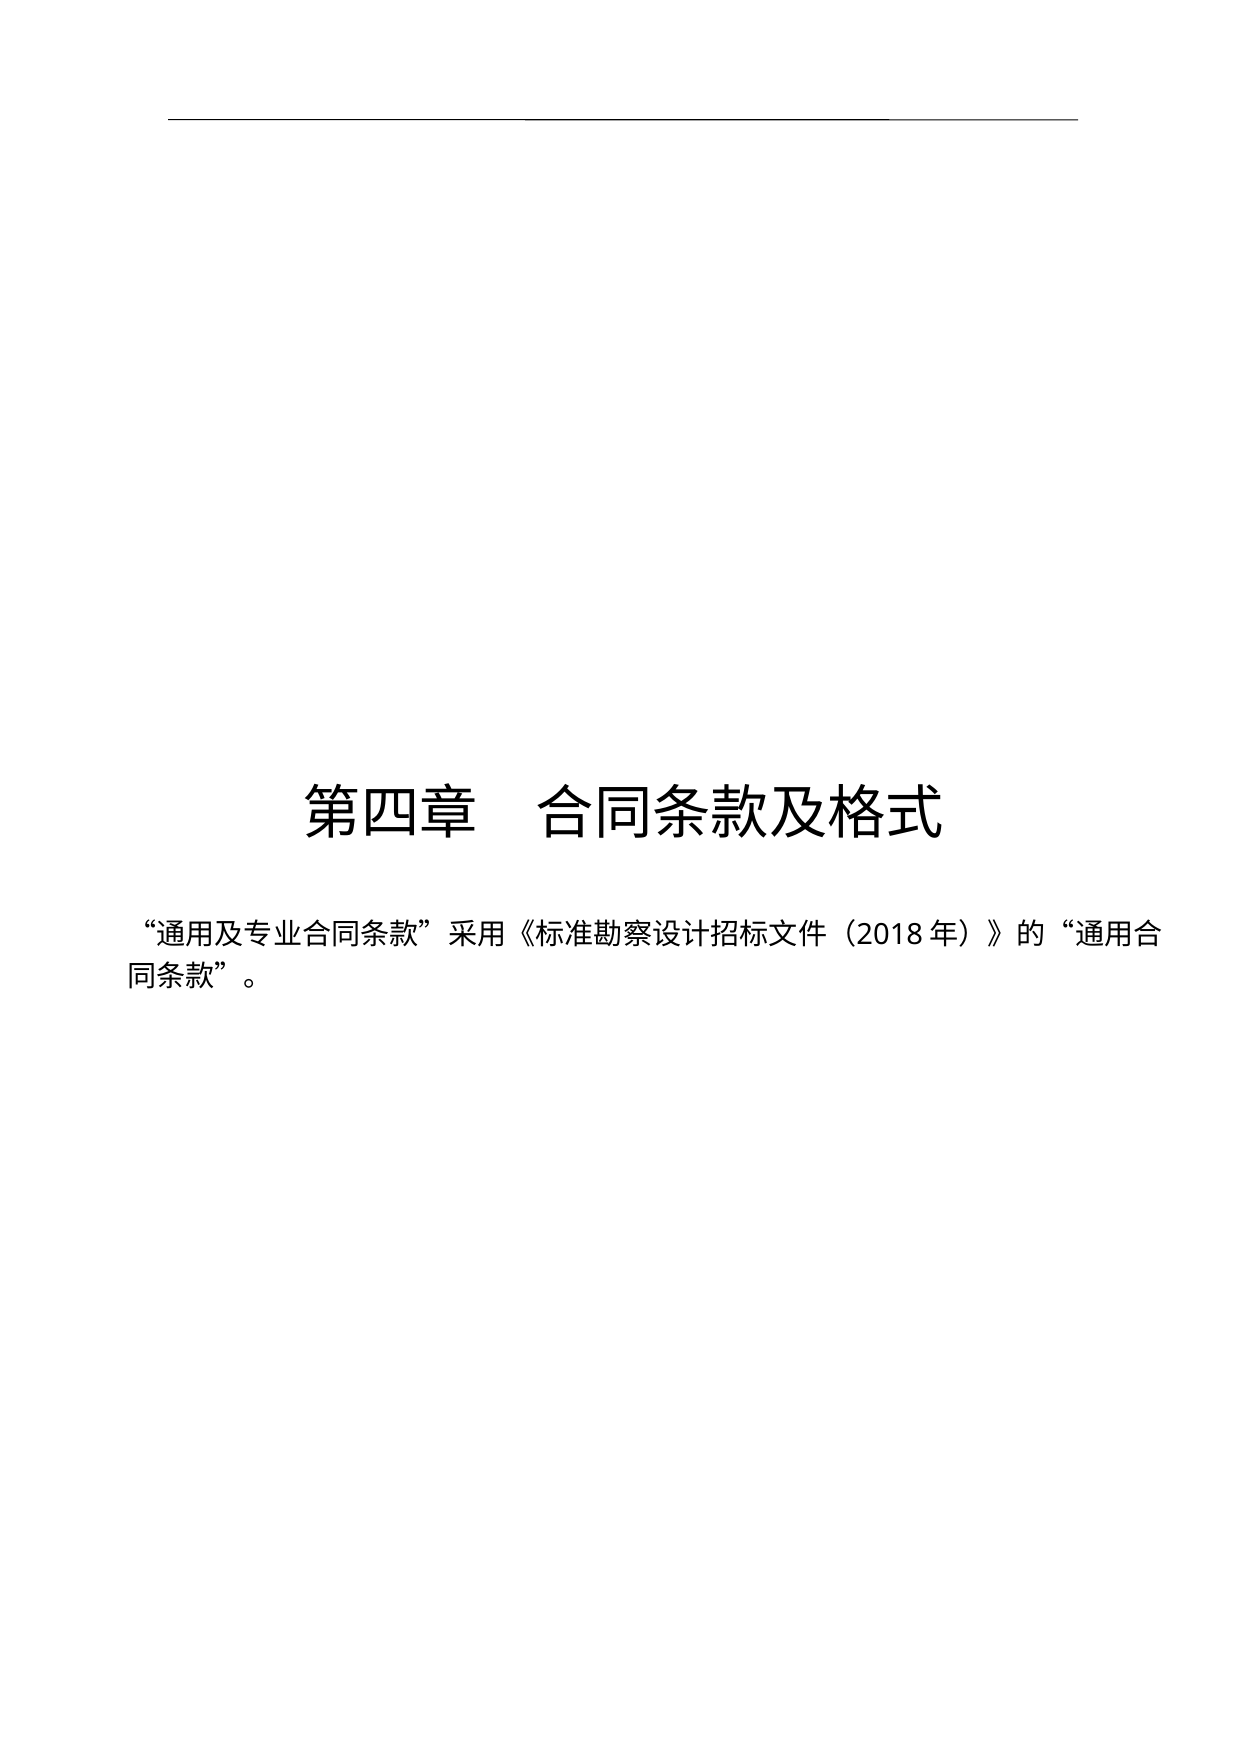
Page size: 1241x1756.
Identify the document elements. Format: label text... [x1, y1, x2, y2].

subtitle 第四章 合同条款及格式 [127, 765, 1119, 850]
text “通用及专业合同条款”采用《标准勘察设计招标文件（2018年）》的“通用合同条款”。 [127, 910, 1165, 995]
